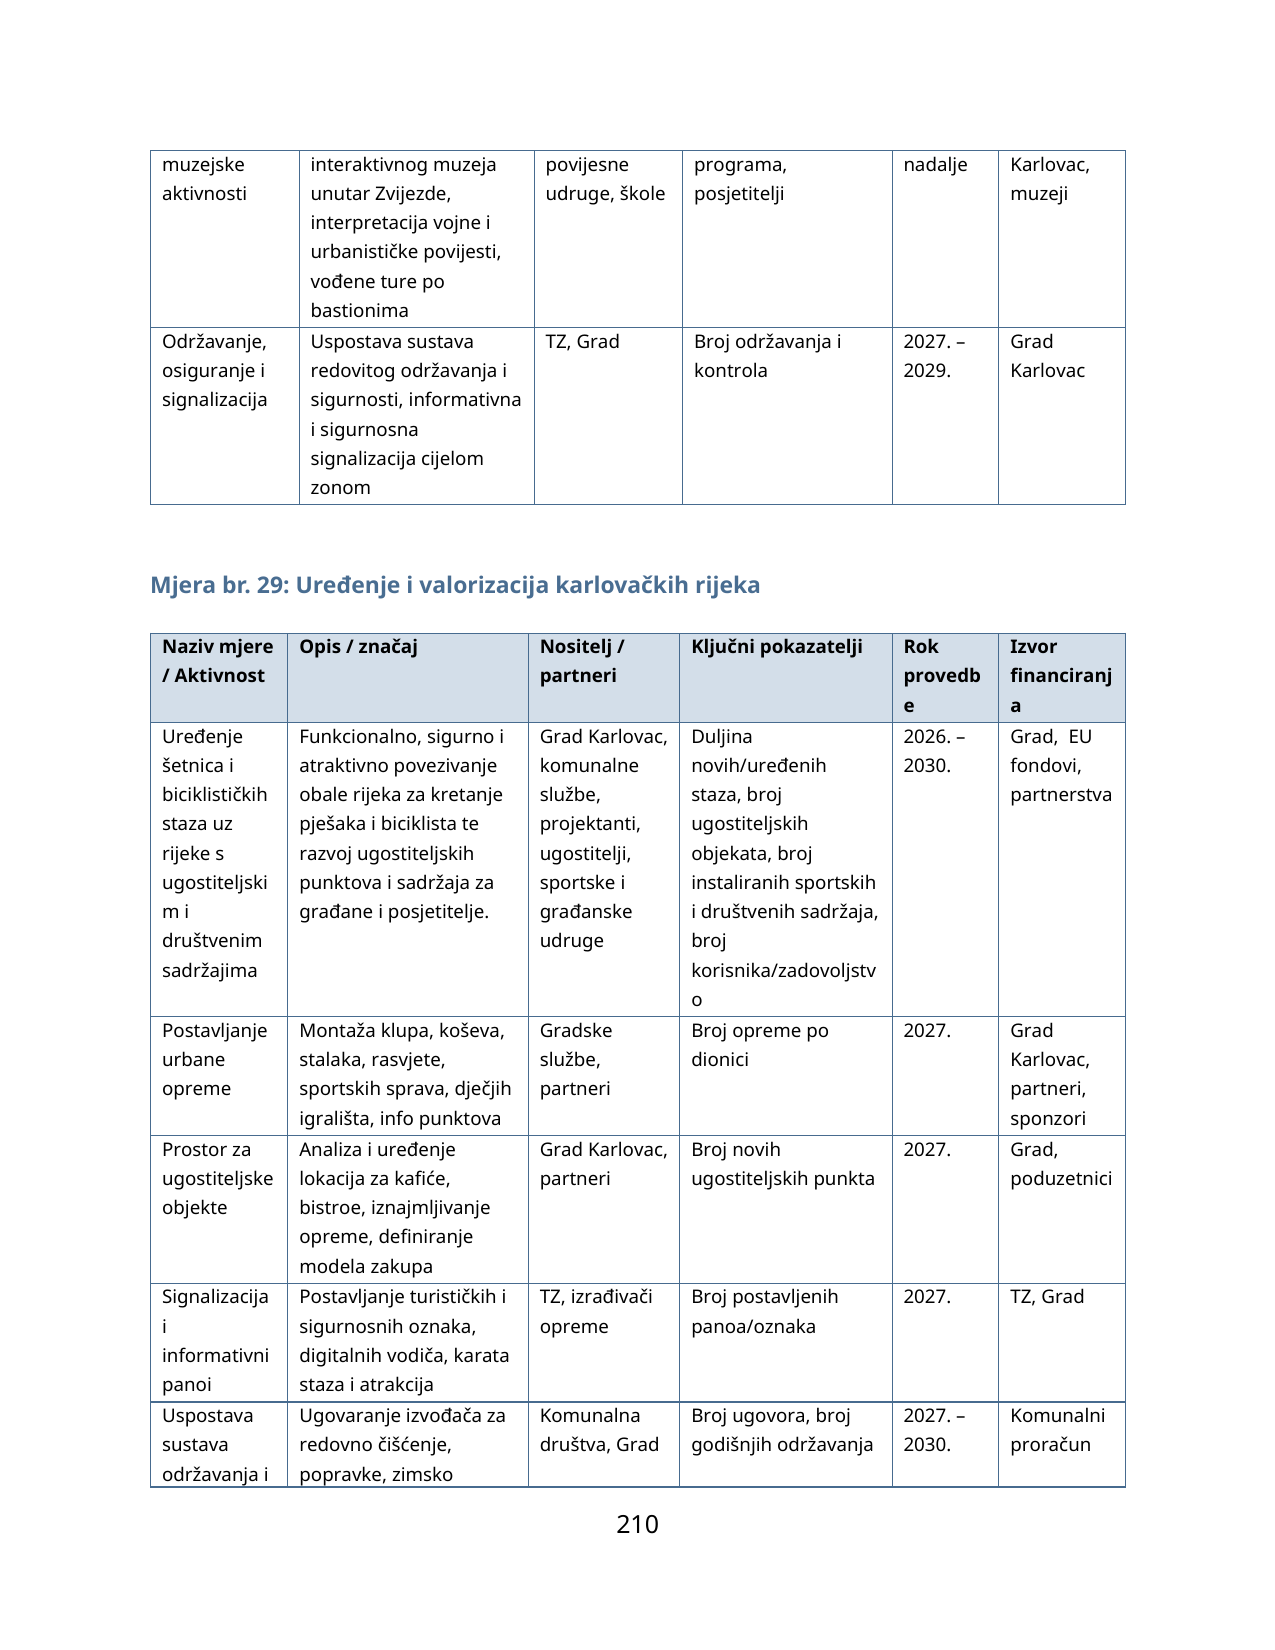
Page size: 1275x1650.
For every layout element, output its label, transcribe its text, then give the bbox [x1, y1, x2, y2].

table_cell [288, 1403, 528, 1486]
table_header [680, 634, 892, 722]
text Mjera br. 29: Uređenje i valorizacija karlovačkih rijeka [150, 569, 1125, 600]
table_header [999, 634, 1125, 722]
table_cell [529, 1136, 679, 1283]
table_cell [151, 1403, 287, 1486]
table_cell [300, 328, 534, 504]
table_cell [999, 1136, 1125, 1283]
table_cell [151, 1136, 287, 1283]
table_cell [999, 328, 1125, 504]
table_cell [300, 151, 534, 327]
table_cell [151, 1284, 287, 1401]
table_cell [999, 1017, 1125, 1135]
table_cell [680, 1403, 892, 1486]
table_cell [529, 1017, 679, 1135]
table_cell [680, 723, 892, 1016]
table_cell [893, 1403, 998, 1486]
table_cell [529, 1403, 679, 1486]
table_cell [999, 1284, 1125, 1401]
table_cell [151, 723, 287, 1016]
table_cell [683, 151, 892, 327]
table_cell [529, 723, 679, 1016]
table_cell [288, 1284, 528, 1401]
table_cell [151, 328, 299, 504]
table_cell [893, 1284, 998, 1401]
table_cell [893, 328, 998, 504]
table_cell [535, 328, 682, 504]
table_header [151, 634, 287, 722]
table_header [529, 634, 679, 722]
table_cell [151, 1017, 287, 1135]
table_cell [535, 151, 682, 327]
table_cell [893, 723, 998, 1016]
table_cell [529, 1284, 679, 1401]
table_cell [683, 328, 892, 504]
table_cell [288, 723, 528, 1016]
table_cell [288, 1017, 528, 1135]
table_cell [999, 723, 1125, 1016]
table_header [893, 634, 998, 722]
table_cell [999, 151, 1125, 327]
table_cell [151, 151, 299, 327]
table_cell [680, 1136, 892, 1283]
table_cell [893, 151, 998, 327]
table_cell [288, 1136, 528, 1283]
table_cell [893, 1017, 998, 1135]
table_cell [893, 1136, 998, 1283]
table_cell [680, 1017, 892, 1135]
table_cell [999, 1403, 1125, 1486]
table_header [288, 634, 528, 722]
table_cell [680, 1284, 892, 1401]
